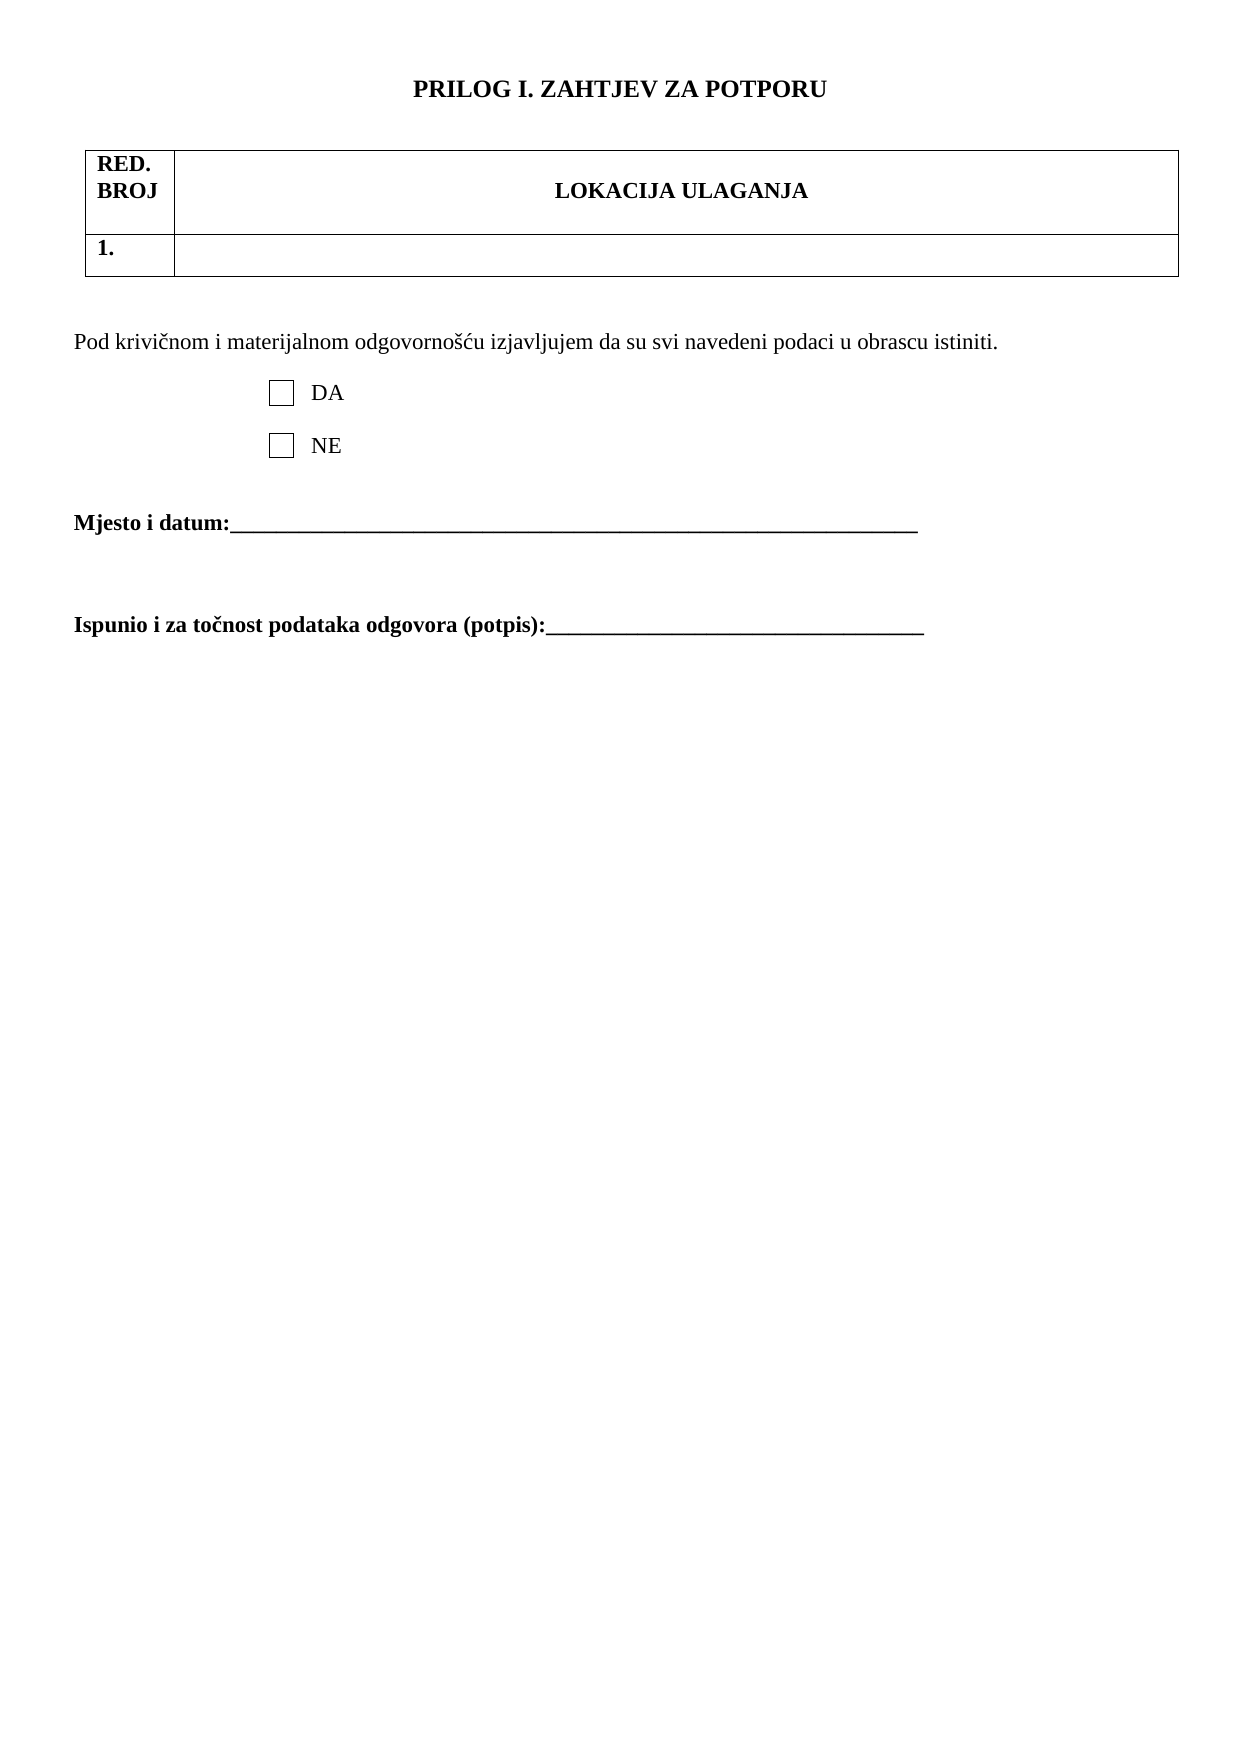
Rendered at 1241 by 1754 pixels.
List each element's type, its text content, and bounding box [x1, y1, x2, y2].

text Ispunio i za točnost podataka odgovora (potpis):_________________________________ [74, 612, 1093, 638]
table_cell 1. [86, 235, 174, 276]
text NE [252, 432, 1093, 458]
table_cell RED. BROJ [86, 151, 174, 233]
table_cell LOKACIJA ULAGANJA [175, 151, 1178, 233]
table_cell [175, 235, 1178, 276]
text DA [260, 379, 1093, 406]
text Pod krivičnom i materijalnom odgovornošću izjavljujem da su svi navedeni podaci u obrascu istiniti. [74, 328, 1093, 355]
text Mjesto i datum:____________________________________________________________ [74, 509, 1093, 536]
